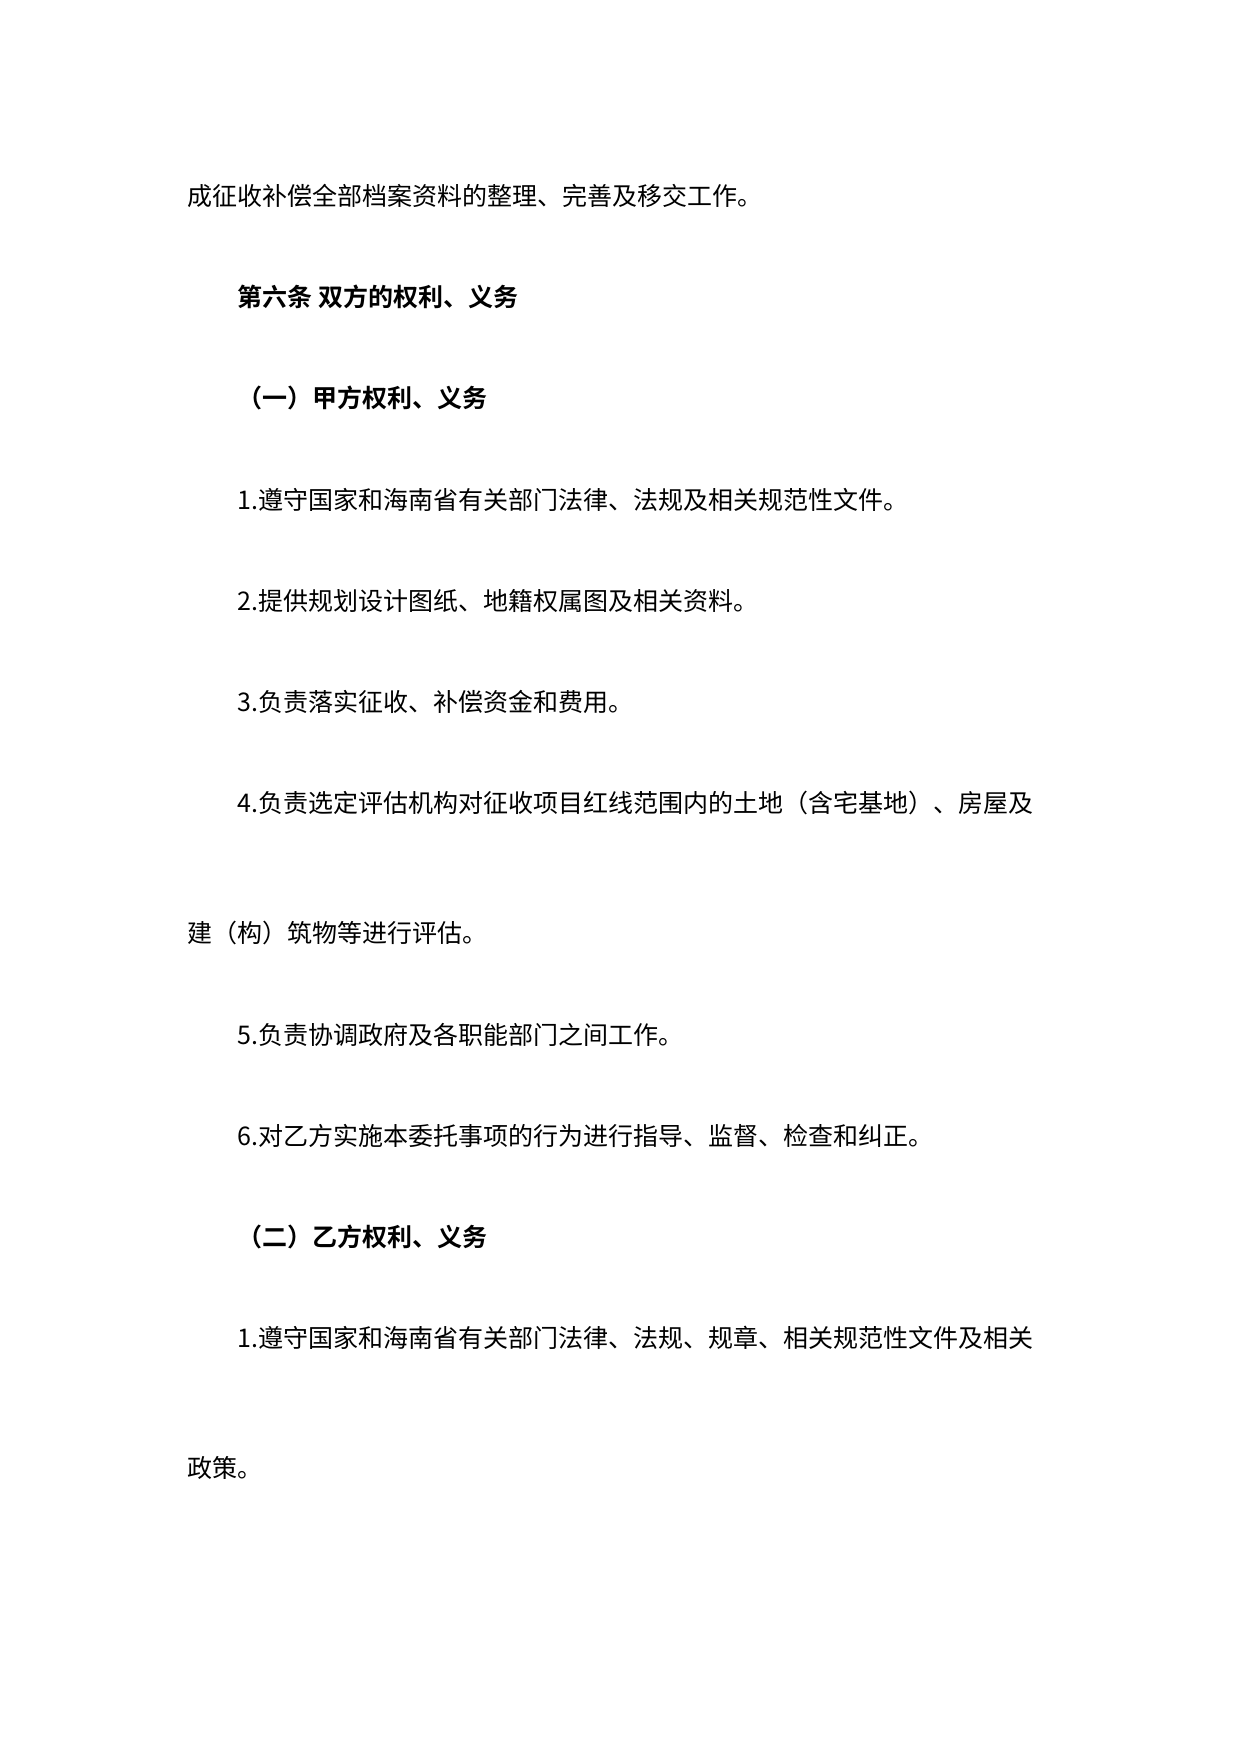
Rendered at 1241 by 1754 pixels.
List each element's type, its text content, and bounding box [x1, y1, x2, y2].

text 5.负责协调政府及各职能部门之间工作。 [187, 1001, 1053, 1066]
text 3.负责落实征收、补偿资金和费用。 [187, 668, 1053, 733]
text 2.提供规划设计图纸、地籍权属图及相关资料。 [187, 567, 1053, 632]
text 1.遵守国家和海南省有关部门法律、法规及相关规范性文件。 [187, 466, 1053, 531]
text 第六条 双方的权利、义务 [187, 263, 1053, 328]
text 6.对乙方实施本委托事项的行为进行指导、监督、检查和纠正。 [187, 1102, 1053, 1167]
text （一）甲方权利、义务 [187, 364, 1053, 429]
text 4.负责选定评估机构对征收项目红线范围内的土地（含宅基地）、房屋及建（构）筑物等进行评估。 [187, 769, 1053, 964]
text （二）乙方权利、义务 [187, 1203, 1053, 1268]
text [187, 162, 1053, 227]
text 1.遵守国家和海南省有关部门法律、法规、规章、相关规范性文件及相关政策。 [187, 1304, 1053, 1499]
